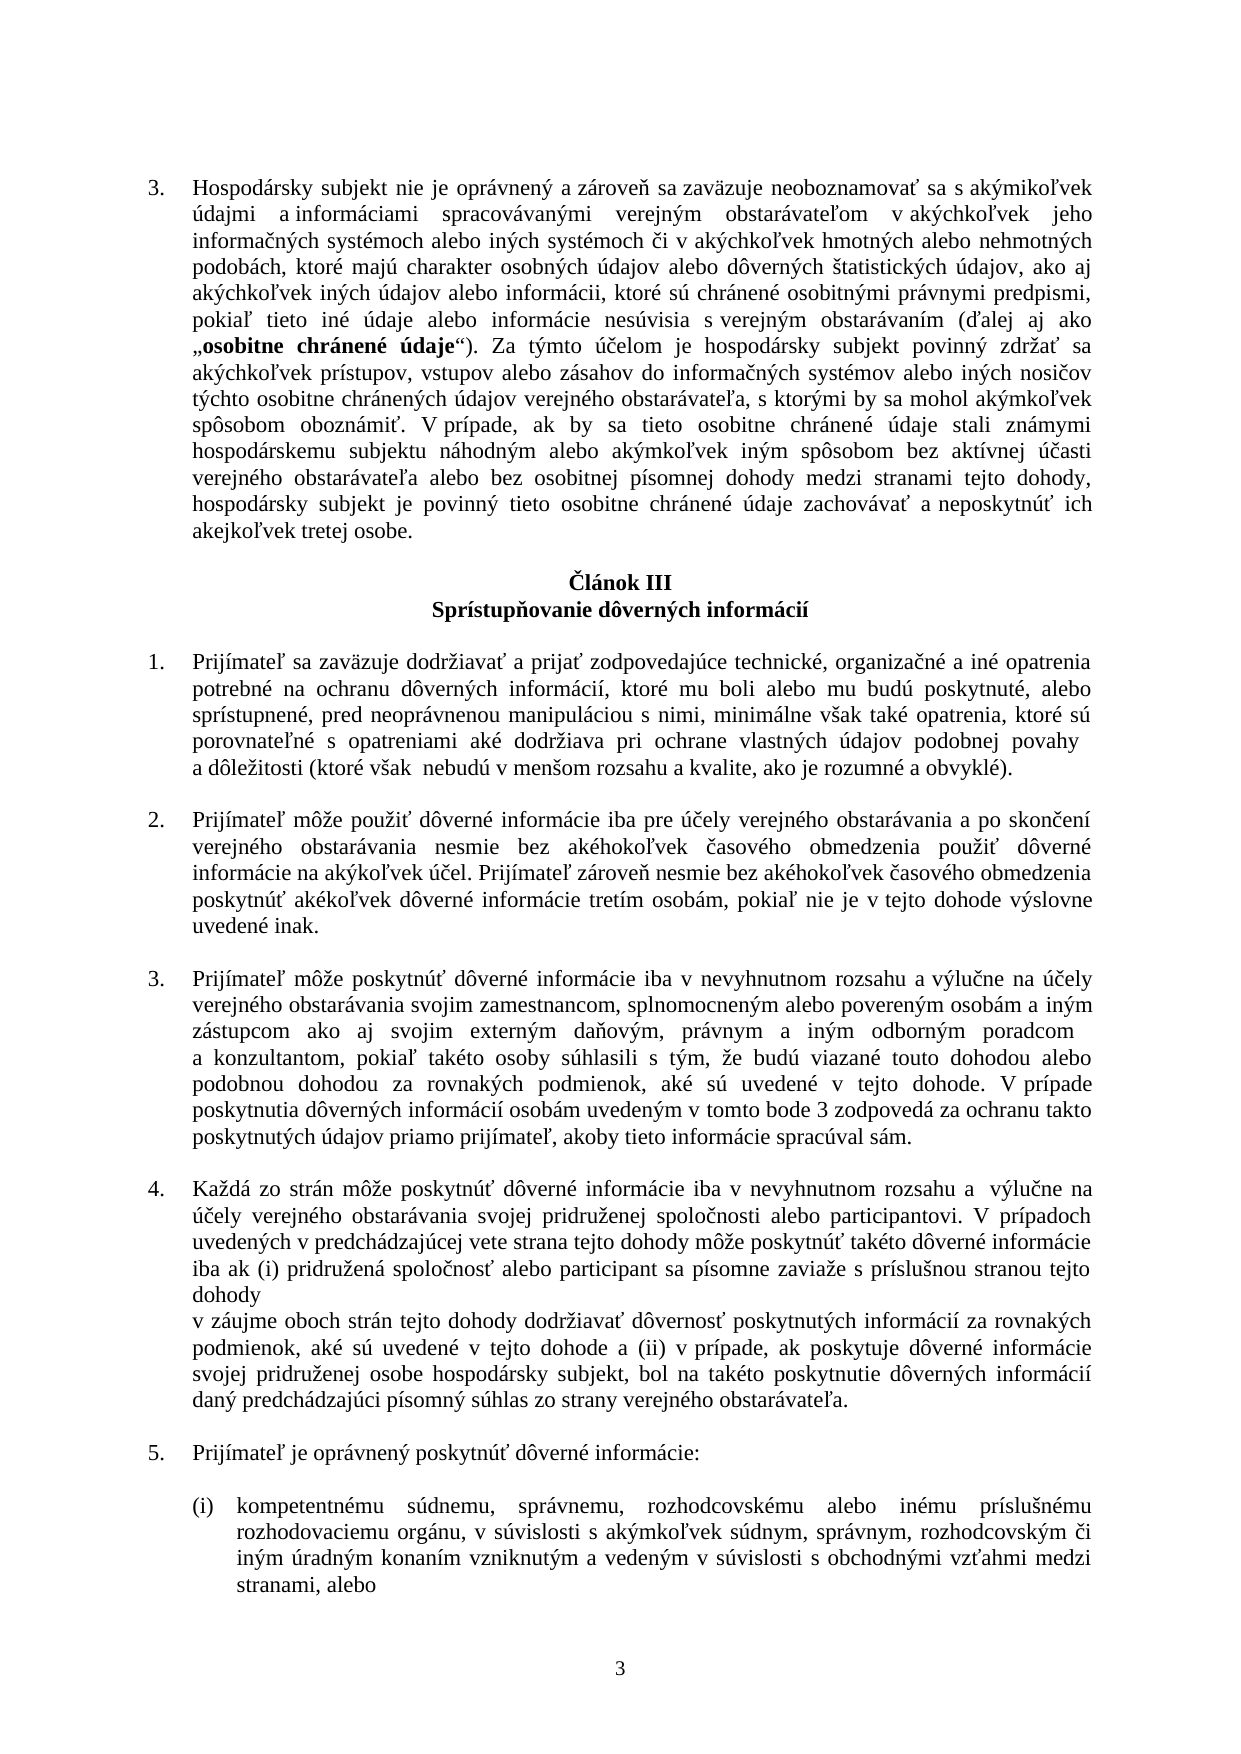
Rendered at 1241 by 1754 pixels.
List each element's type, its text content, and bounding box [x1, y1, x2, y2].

list Každá zo strán môže poskytnúť dôverné informácie iba v nevyhnutnom rozsahu a výlučne na účely verejného obstarávania svojej pridruženej spoločnosti alebo participantovi. V prípadoch uvedených v predchádzajúcej vete strana tejto dohody môže poskytnúť takéto dôverné informácie iba ak (i) pridružená spoločnosť alebo participant sa písomne zaviaže s príslušnou stranou tejto dohody v záujme oboch strán tejto dohody dodržiavať dôvernosť poskytnutých informácií za rovnakých podmienok, aké sú uvedené v tejto dohode a (ii) v prípade, ak poskytuje dôverné informácie svojej pridruženej osobe hospodársky subjekt, bol na takéto poskytnutie dôverných informácií daný predchádzajúci písomný súhlas zo strany verejného obstarávateľa. [148, 1176, 1092, 1413]
list Prijímateľ sa zaväzuje dodržiavať a prijať zodpovedajúce technické, organizačné a iné opatrenia potrebné na ochranu dôverných informácií, ktoré mu boli alebo mu budú poskytnuté, alebo sprístupnené, pred neoprávnenou manipuláciou s nimi, minimálne však také opatrenia, ktoré sú porovnateľné s opatreniami aké dodržiava pri ochrane vlastných údajov podobnej povahy a dôležitosti (ktoré však nebudú v menšom rozsahu a kvalite, ako je rozumné a obvyklé). [148, 648, 1092, 780]
list Prijímateľ môže poskytnúť dôverné informácie iba v nevyhnutnom rozsahu a výlučne na účely verejného obstarávania svojim zamestnancom, splnomocneným alebo povereným osobám a iným zástupcom ako aj svojim externým daňovým, právnym a iným odborným poradcom a konzultantom, pokiaľ takéto osoby súhlasili s tým, že budú viazané touto dohodou alebo podobnou dohodou za rovnakých podmienok, aké sú uvedené v tejto dohode. V prípade poskytnutia dôverných informácií osobám uvedeným v tomto bode 3 zodpovedá za ochranu takto poskytnutých údajov priamo prijímateľ, akoby tieto informácie spracúval sám. [148, 965, 1092, 1149]
list Hospodársky subjekt nie je oprávnený a zároveň sa zaväzuje neoboznamovať sa s akýmikoľvek údajmi a informáciami spracovávanými verejným obstarávateľom v akýchkoľvek jeho informačných systémoch alebo iných systémoch či v akýchkoľvek hmotných alebo nehmotných podobách, ktoré majú charakter osobných údajov alebo dôverných štatistických údajov, ako aj akýchkoľvek iných údajov alebo informácii, ktoré sú chránené osobitnými právnymi predpismi, pokiaľ tieto iné údaje alebo informácie nesúvisia s verejným obstarávaním (ďalej aj ako „osobitne chránené údaje“). Za týmto účelom je hospodársky subjekt povinný zdržať sa akýchkoľvek prístupov, vstupov alebo zásahov do informačných systémov alebo iných nosičov týchto osobitne chránených údajov verejného obstarávateľa, s ktorými by sa mohol akýmkoľvek spôsobom oboznámiť. V prípade, ak by sa tieto osobitne chránené údaje stali známymi hospodárskemu subjektu náhodným alebo akýmkoľvek iným spôsobom bez aktívnej účasti verejného obstarávateľa alebo bez osobitnej písomnej dohody medzi stranami tejto dohody, hospodársky subjekt je povinný tieto osobitne chránené údaje zachovávať a neposkytnúť ich akejkoľvek tretej osobe. [148, 174, 1092, 543]
text Článok III [148, 569, 1092, 596]
list Prijímateľ je oprávnený poskytnúť dôverné informácie: [148, 1439, 1092, 1465]
text Sprístupňovanie dôverných informácií [148, 596, 1092, 622]
list kompetentnému súdnemu, správnemu, rozhodcovskému alebo inému príslušnému rozhodovaciemu orgánu, v súvislosti s akýmkoľvek súdnym, správnym, rozhodcovským či iným úradným konaním vzniknutým a vedeným v súvislosti s obchodnými vzťahmi medzi stranami, alebo [192, 1492, 1092, 1597]
list Prijímateľ môže použiť dôverné informácie iba pre účely verejného obstarávania a po skončení verejného obstarávania nesmie bez akéhokoľvek časového obmedzenia použiť dôverné informácie na akýkoľvek účel. Prijímateľ zároveň nesmie bez akéhokoľvek časového obmedzenia poskytnúť akékoľvek dôverné informácie tretím osobám, pokiaľ nie je v tejto dohode výslovne uvedené inak. [148, 807, 1092, 938]
